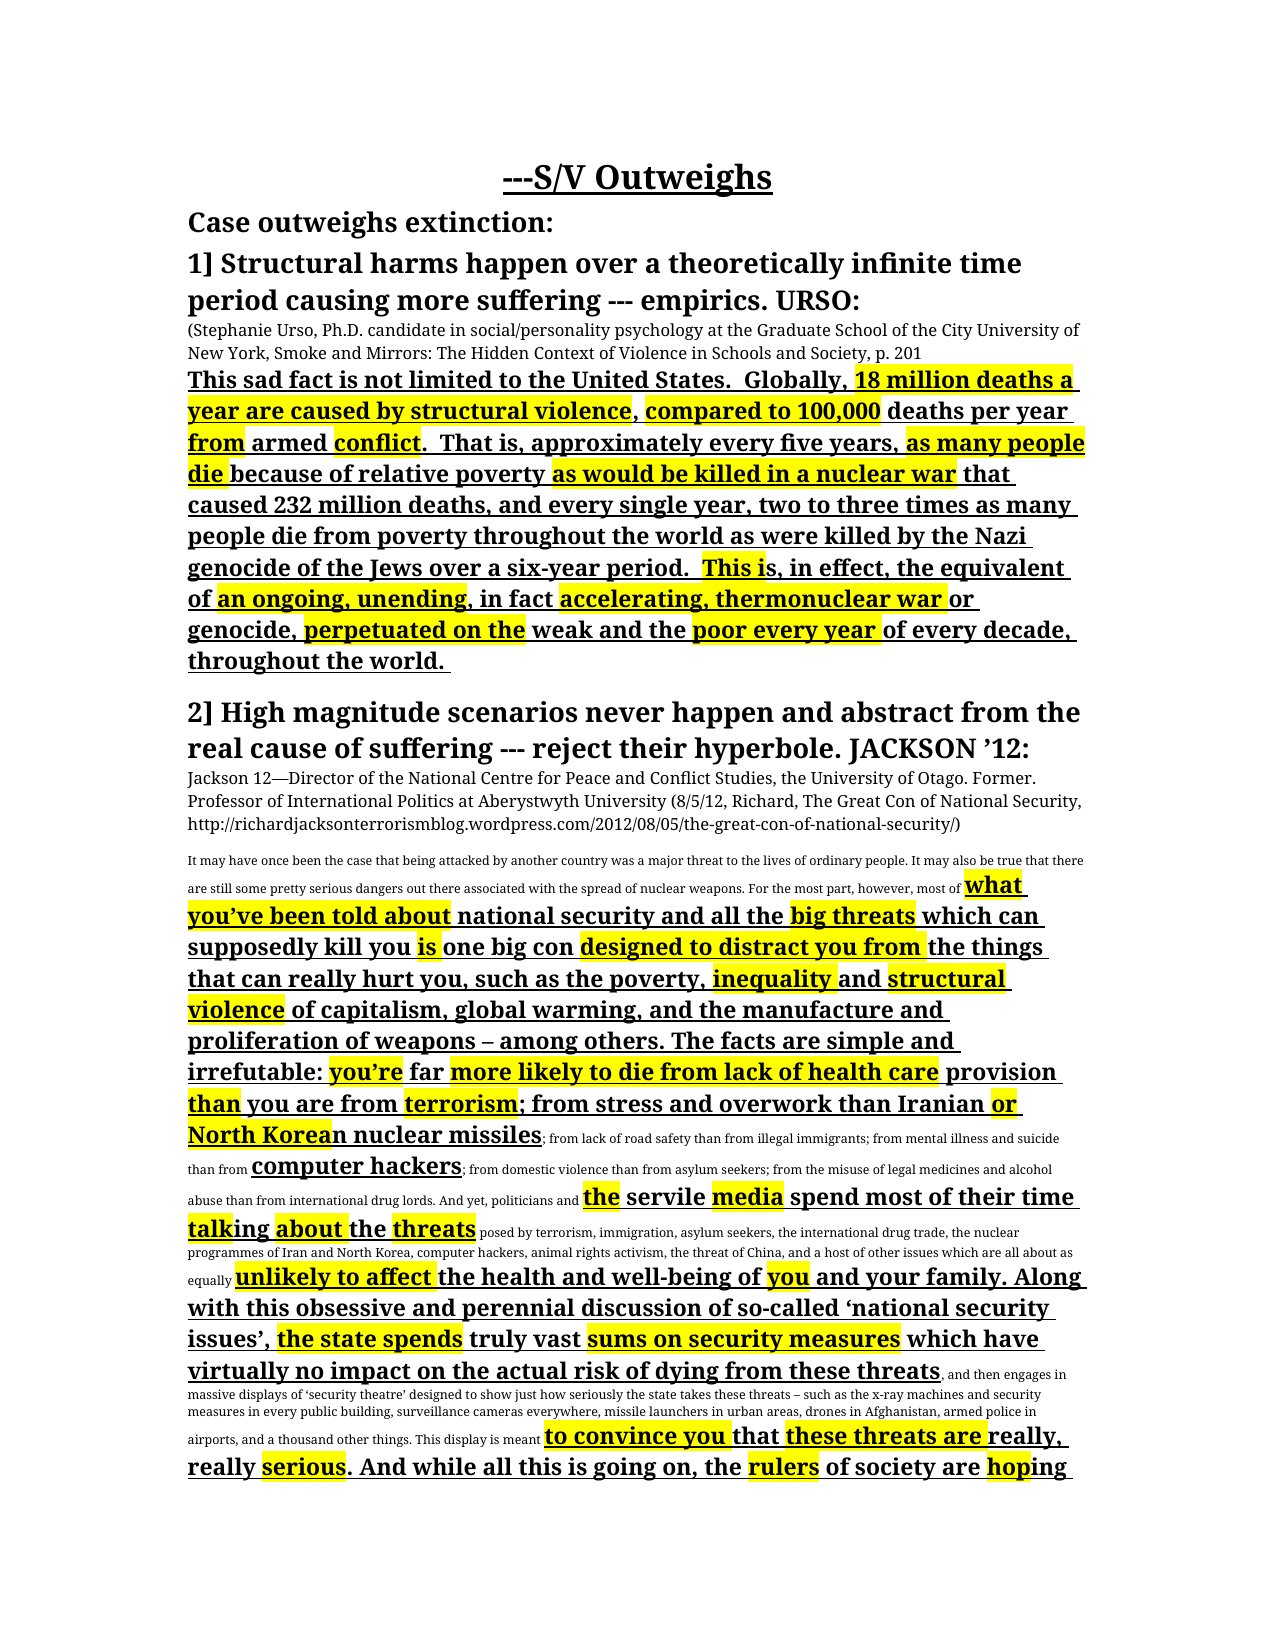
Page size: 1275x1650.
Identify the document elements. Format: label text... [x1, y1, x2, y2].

subtitle 1] Structural harms happen over a theoretically infinite time period causing more suffering --- empirics. URSO: [187, 245, 1087, 318]
text This sad fact is not limited to the United States. Globally, 18 million deaths a year are caused by structural violence, compared to 100,000 deaths per year from armed conflict. That is, approximately every five years, as many people die because of relative poverty as would be killed in a nuclear war that caused 232 million deaths, and every single year, two to three times as many people die from poverty throughout the world as were killed by the Nazi genocide of the Jews over a six-year period. This is, in effect, the equivalent of an ongoing, unending, in fact accelerating, thermonuclear war or genocide, perpetuated on the weak and the poor every year of every decade, throughout the world. [187, 364, 1087, 676]
subtitle Case outweighs extinction: [187, 204, 1087, 241]
text Jackson 12—Director of the National Centre for Peace and Conflict Studies, the University of Otago. Former. Professor of International Politics at Aberystwyth University (8/5/12, Richard, The Great Con of National Security, http://richardjacksonterrorismblog.wordpress.com/2012/08/05/the-great-con-of-national-security/) [187, 767, 1087, 835]
text (Stephanie Urso, Ph.D. candidate in social/personality psychology at the Graduate School of the City University of New York, Smoke and Mirrors: The Hidden Context of Violence in Schools and Society, p. 201 [187, 318, 1087, 364]
subtitle 2] High magnitude scenarios never happen and abstract from the real cause of suffering --- reject their hyperbole. JACKSON ’12: [187, 693, 1087, 767]
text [187, 852, 1087, 1482]
subtitle ---S/V Outweighs [187, 154, 1087, 199]
